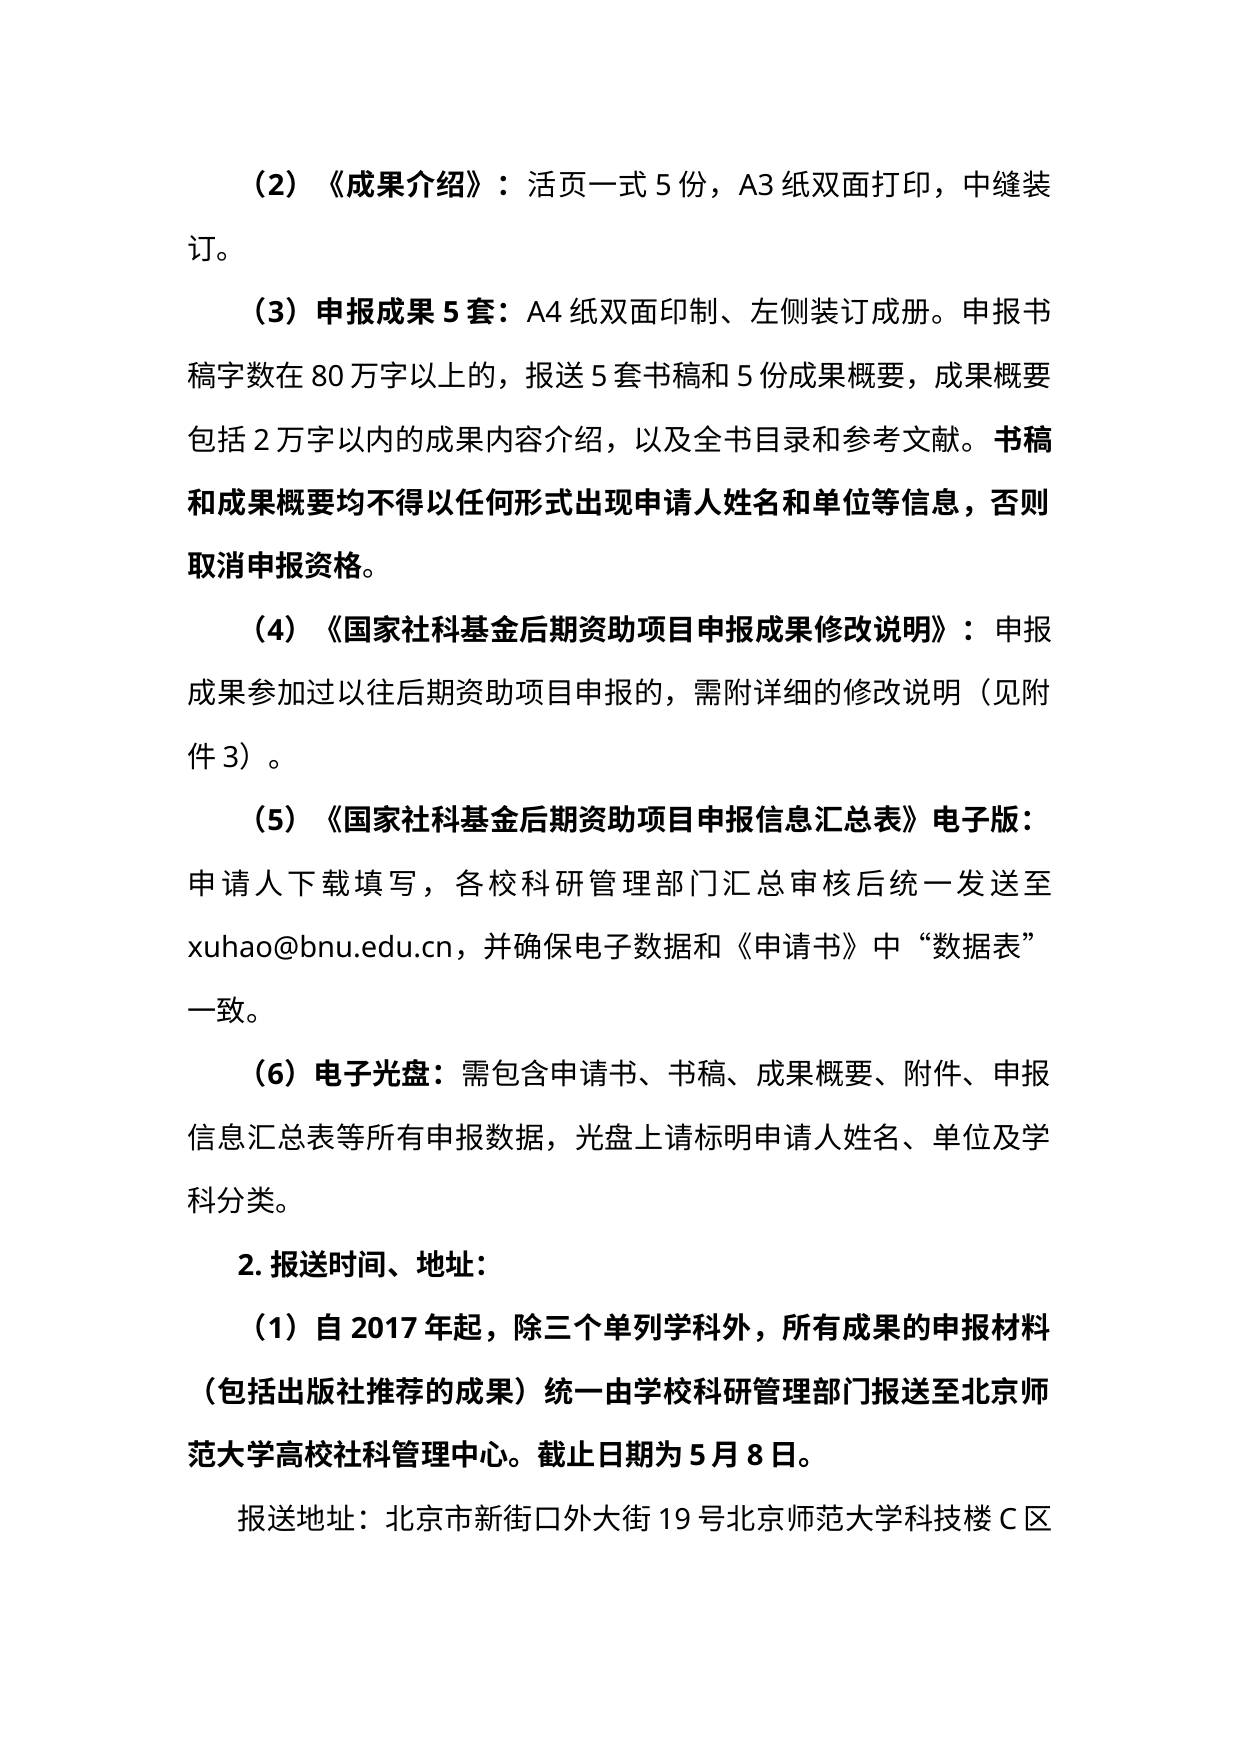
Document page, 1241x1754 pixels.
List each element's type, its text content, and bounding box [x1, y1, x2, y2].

text 2. 报送时间、地址： [187, 1241, 1053, 1284]
text （1）自2017年起，除三个单列学科外，所有成果的申报材料（包括出版社推荐的成果）统一由学校科研管理部门报送至北京师范大学高校社科管理中心。截止日期为5月8日。 [187, 1305, 1053, 1474]
text （5）《国家社科基金后期资助项目申报信息汇总表》电子版：申请人下载填写，各校科研管理部门汇总审核后统一发送至xuhao@bnu.edu.cn，并确保电子数据和《申请书》中“数据表”一致。 [187, 797, 1053, 1030]
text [187, 1495, 1053, 1538]
text （4）《国家社科基金后期资助项目申报成果修改说明》：申报成果参加过以往后期资助项目申报的，需附详细的修改说明（见附件3）。 [187, 606, 1053, 776]
text （2）《成果介绍》：活页一式5份，A3纸双面打印，中缝装订。 [187, 162, 1053, 268]
text （6）电子光盘：需包含申请书、书稿、成果概要、附件、申报信息汇总表等所有申报数据，光盘上请标明申请人姓名、单位及学科分类。 [187, 1051, 1053, 1220]
text （3）申报成果5套：A4纸双面印制、左侧装订成册。申报书稿字数在80万字以上的，报送5套书稿和5份成果概要，成果概要包括2万字以内的成果内容介绍，以及全书目录和参考文献。书稿和成果概要均不得以任何形式出现申请人姓名和单位等信息，否则取消申报资格。 [187, 289, 1053, 585]
